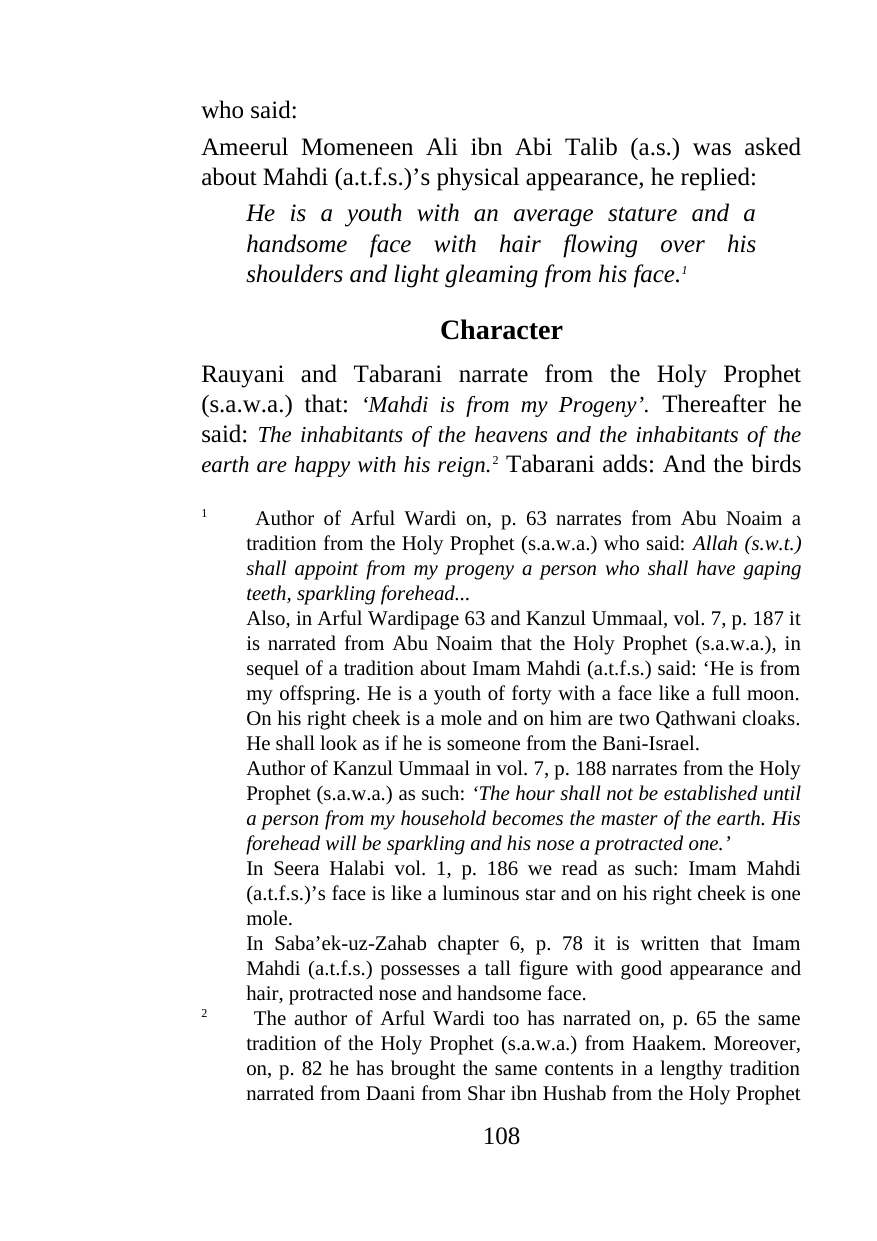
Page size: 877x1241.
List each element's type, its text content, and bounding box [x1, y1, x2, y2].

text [201, 94, 802, 125]
text Ameerul Momeneen Ali ibn Abi Talib (a.s.) was asked about Mahdi (a.t.f.s.)’s physical appearance, he replied: [201, 131, 802, 191]
text He is a youth with an average stature and a handsome face with hair flowing over his shoulders and light gleaming from his face. [246, 198, 757, 288]
subtitle Character [201, 313, 802, 346]
text Rauyani and Tabarani narrate from the Holy Prophet (s.a.w.a.) that: ‘Mahdi is from my Progeny’. Thereafter he said: The inhabitants of the heavens and the inhabitants of the earth are happy with his reign. Tabarani adds: And the birds of the sky. [201, 358, 802, 479]
